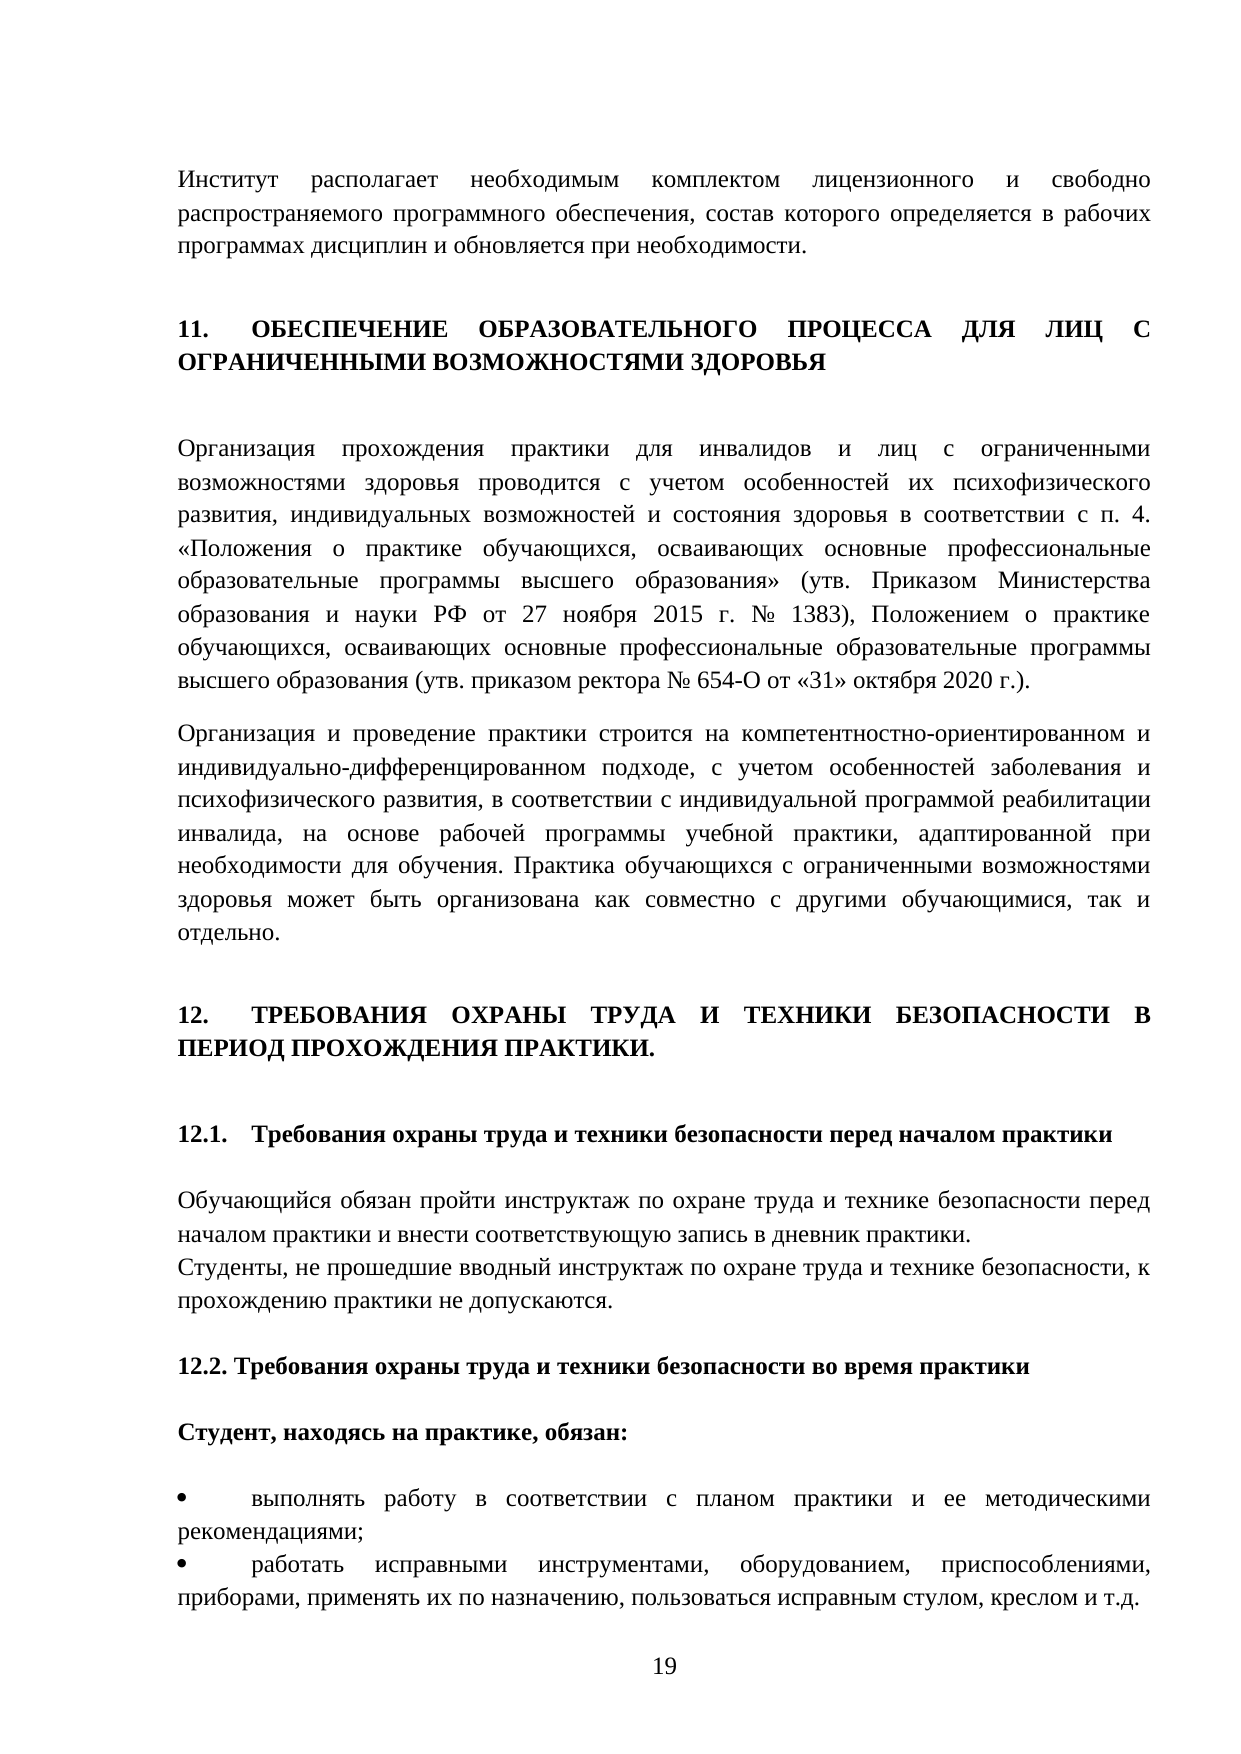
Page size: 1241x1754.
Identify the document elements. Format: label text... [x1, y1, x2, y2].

subtitle ОБЕСПЕЧЕНИЕ ОБРАЗОВАТЕЛЬНОГО ПРОЦЕССА ДЛЯ ЛИЦ С ОГРАНИЧЕННЫМИ ВОЗМОЖНОСТЯМИ ЗДОРОВЬЯ [177, 314, 1152, 375]
list работать исправными инструментами, оборудованием, приспособлениями, приборами, применять их по назначению, пользоваться исправным стулом, креслом и т.д. [177, 1549, 1152, 1611]
text 12.2. Требования охраны труда и техники безопасности во время практики [177, 1351, 1152, 1379]
text Организация и проведение практики строится на компетентностно-ориентированном и индивидуально-дифференцированном подходе, с учетом особенностей заболевания и психофизического развития, в соответствии с индивидуальной программой реабилитации инвалида, на основе рабочей программы учебной практики, адаптированной при необходимости для обучения. Практика обучающихся с ограниченными возможностями здоровья может быть организована как совместно с другими обучающимися, так и отдельно. [177, 718, 1152, 945]
text Студент, находясь на практике, обязан: [177, 1417, 1152, 1446]
list выполнять работу в соответствии с планом практики и ее методическими рекомендациями; [177, 1483, 1152, 1544]
text Институт располагает необходимым комплектом лицензионного и свободно распространяемого программного обеспечения, состав которого определяется в рабочих программах дисциплин и обновляется при необходимости. [177, 164, 1152, 259]
subtitle ТРЕБОВАНИЯ ОХРАНЫ ТРУДА И ТЕХНИКИ БЕЗОПАСНОСТИ В ПЕРИОД ПРОХОЖДЕНИЯ ПРАКТИКИ. [177, 1000, 1152, 1061]
text Обучающийся обязан пройти инструктаж по охране труда и технике безопасности перед началом практики и внести соответствующую запись в дневник практики. [177, 1186, 1152, 1247]
text Студенты, не прошедшие вводный инструктаж по охране труда и технике безопасности, к прохождению практики не допускаются. [177, 1252, 1152, 1313]
text Организация прохождения практики для инвалидов и лиц с ограниченными возможностями здоровья проводится с учетом особенностей их психофизического развития, индивидуальных возможностей и состояния здоровья в соответствии с п. 4. «Положения о практике обучающихся, осваивающих основные профессиональные образовательные программы высшего образования» (утв. Приказом Министерства образования и науки РФ от 27 ноября 2015 г. № 1383), Положением о практике обучающихся, осваивающих основные профессиональные образовательные программы высшего образования (утв. приказом ректора № 654-О от «31» октября 2020 г.). [177, 433, 1152, 693]
list Требования охраны труда и техники безопасности перед началом практики [177, 1119, 1152, 1148]
